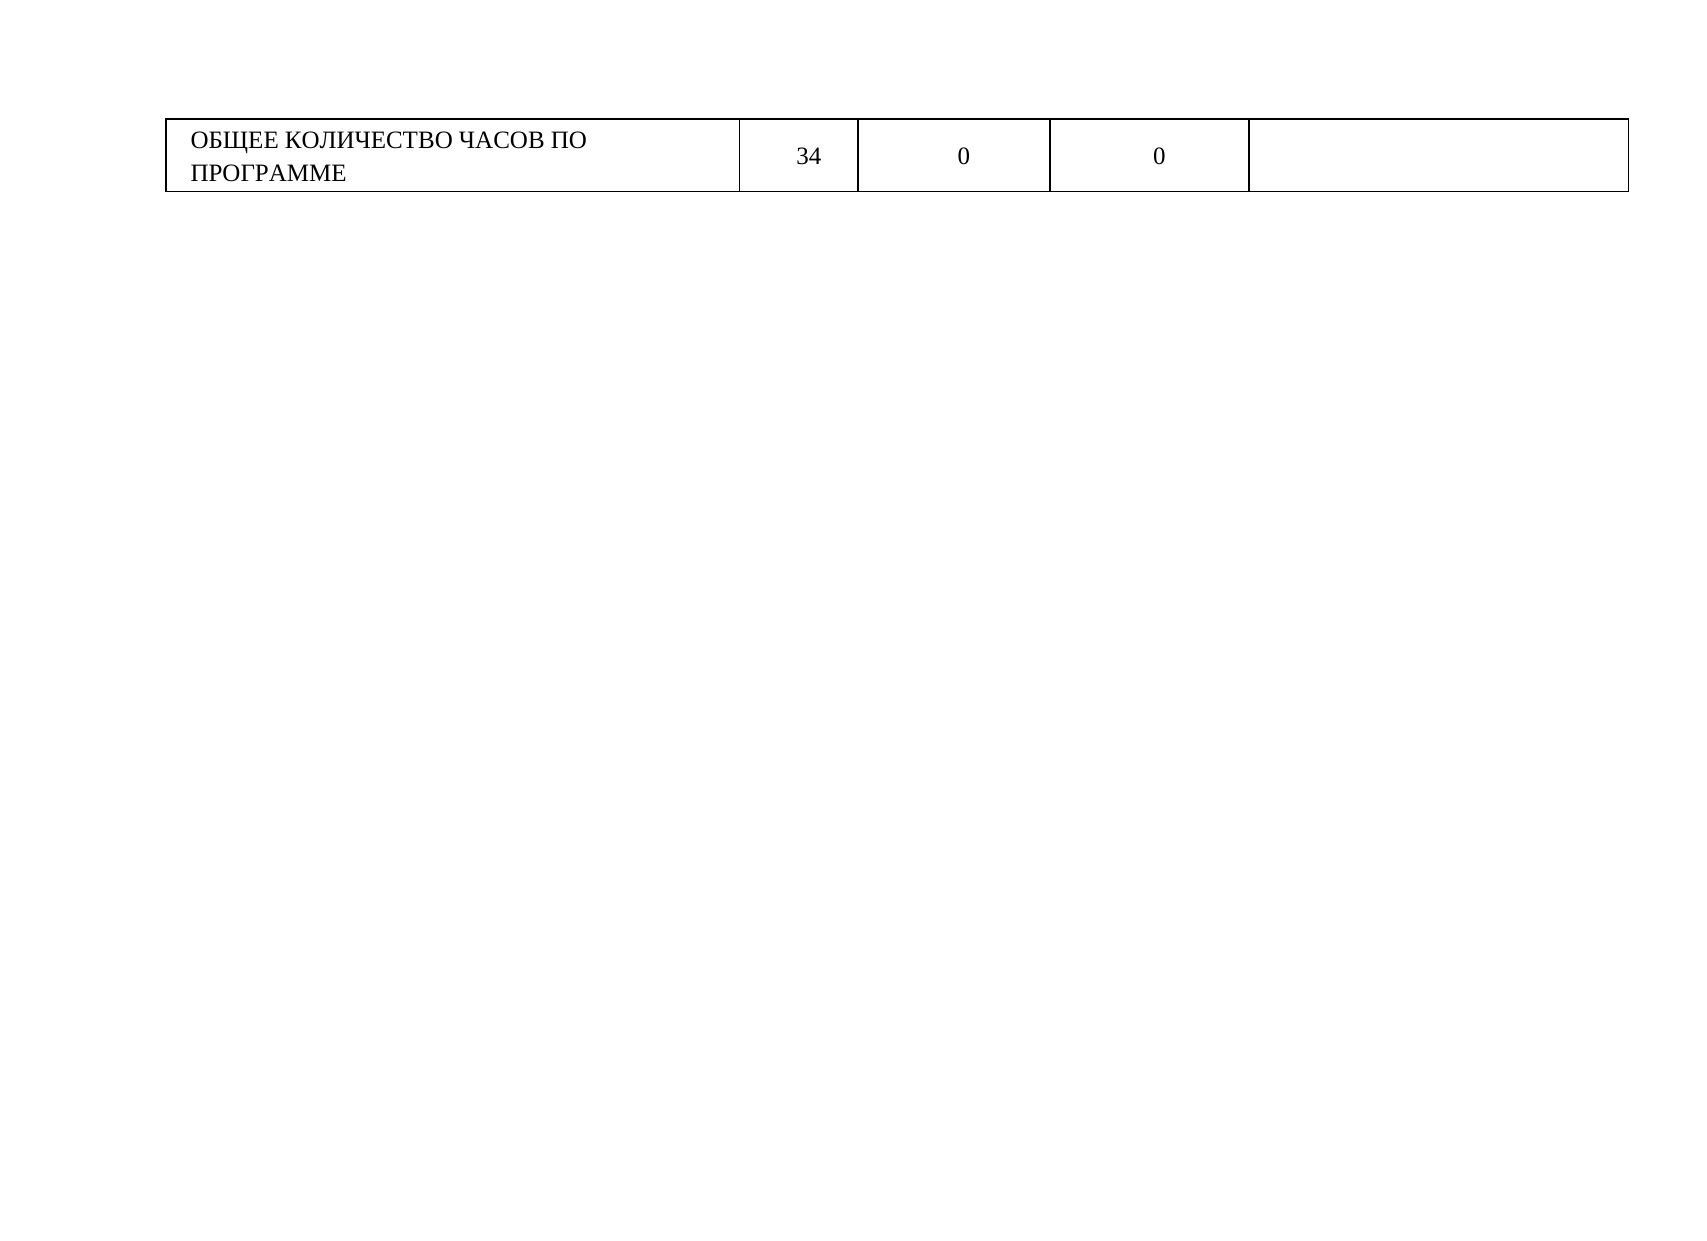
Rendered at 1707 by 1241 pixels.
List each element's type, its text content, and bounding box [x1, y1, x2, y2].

table_cell 0 [859, 120, 1049, 191]
table_cell 0 [1051, 120, 1248, 191]
table_cell ОБЩЕЕ КОЛИЧЕСТВО ЧАСОВ ПО ПРОГРАММЕ [167, 120, 739, 191]
table_cell [1250, 120, 1628, 191]
table_cell 34 [740, 120, 857, 191]
